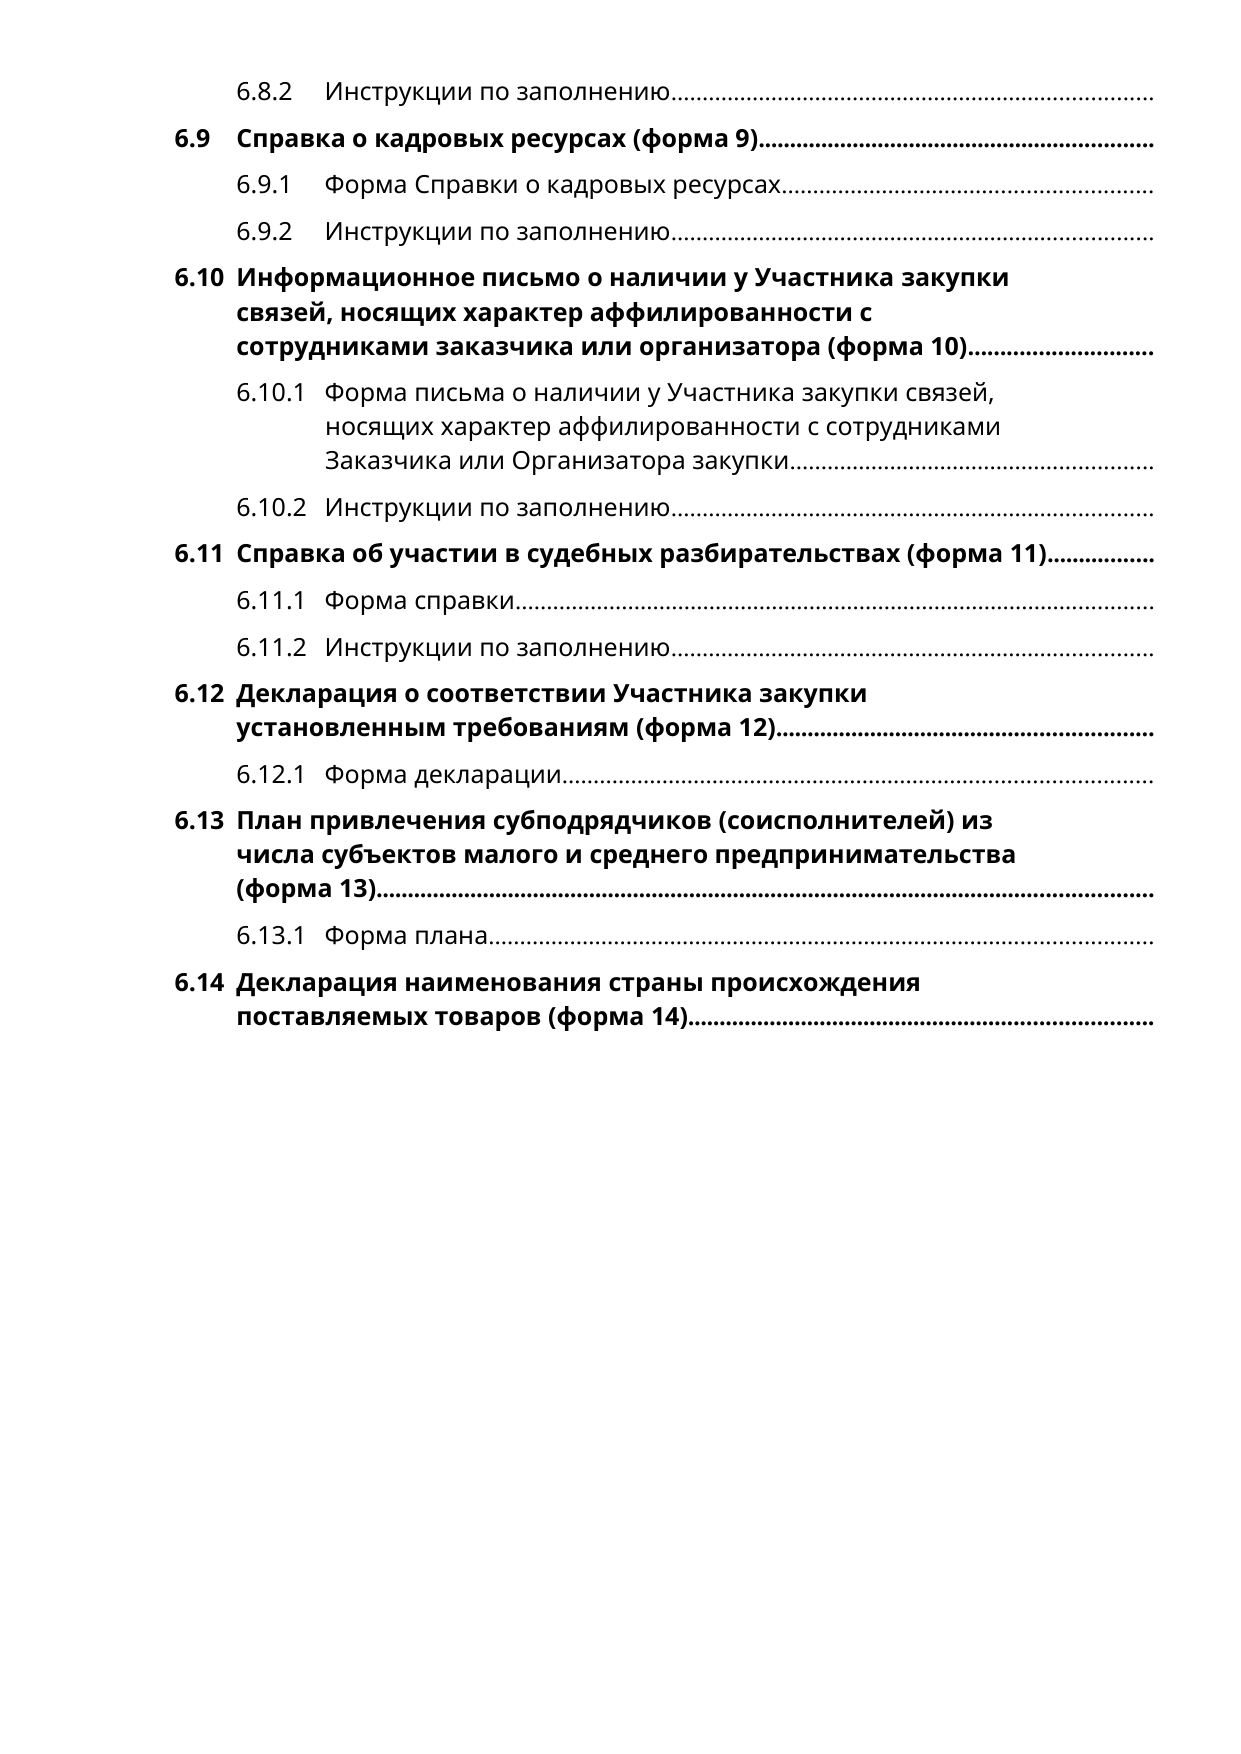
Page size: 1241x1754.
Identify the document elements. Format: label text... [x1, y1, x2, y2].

text 6.10.1 Форма письма о наличии у Участника закупки связей, носящих характер аффилированности с сотрудниками Заказчика или Организатора закупки 51 [236, 375, 1063, 477]
text 6.9 Справка о кадровых ресурсах (форма 9) 49 [174, 120, 1063, 154]
text 6.13 План привлечения субподрядчиков (соисполнителей) из числа субъектов малого и среднего предпринимательства (форма 13) 57 [174, 803, 1063, 905]
text 6.9.2 Инструкции по заполнению 50 [236, 213, 1063, 248]
text 6.12.1 Форма декларации 55 [236, 756, 1063, 790]
text 6.14 Декларация наименования страны происхождения поставляемых товаров (форма 14) 59 [174, 964, 1063, 1032]
text 6.11.1 Форма справки 53 [236, 583, 1063, 617]
text 6.13.1 Форма плана 57 [236, 918, 1063, 952]
text 6.10 Информационное письмо о наличии у Участника закупки связей, носящих характер аффилированности с сотрудниками заказчика или организатора (форма 10) 51 [174, 260, 1063, 362]
text 6.9.1 Форма Справки о кадровых ресурсах 49 [236, 167, 1063, 201]
text 6.11 Справка об участии в судебных разбирательствах (форма 11) 53 [174, 536, 1063, 570]
text 6.8.2 Инструкции по заполнению 48 [236, 74, 1063, 108]
text 6.12 Декларация о соответствии Участника закупки установленным требованиям (форма 12) 55 [174, 676, 1063, 744]
text 6.11.2 Инструкции по заполнению 54 [236, 629, 1063, 663]
text 6.10.2 Инструкции по заполнению 52 [236, 489, 1063, 523]
